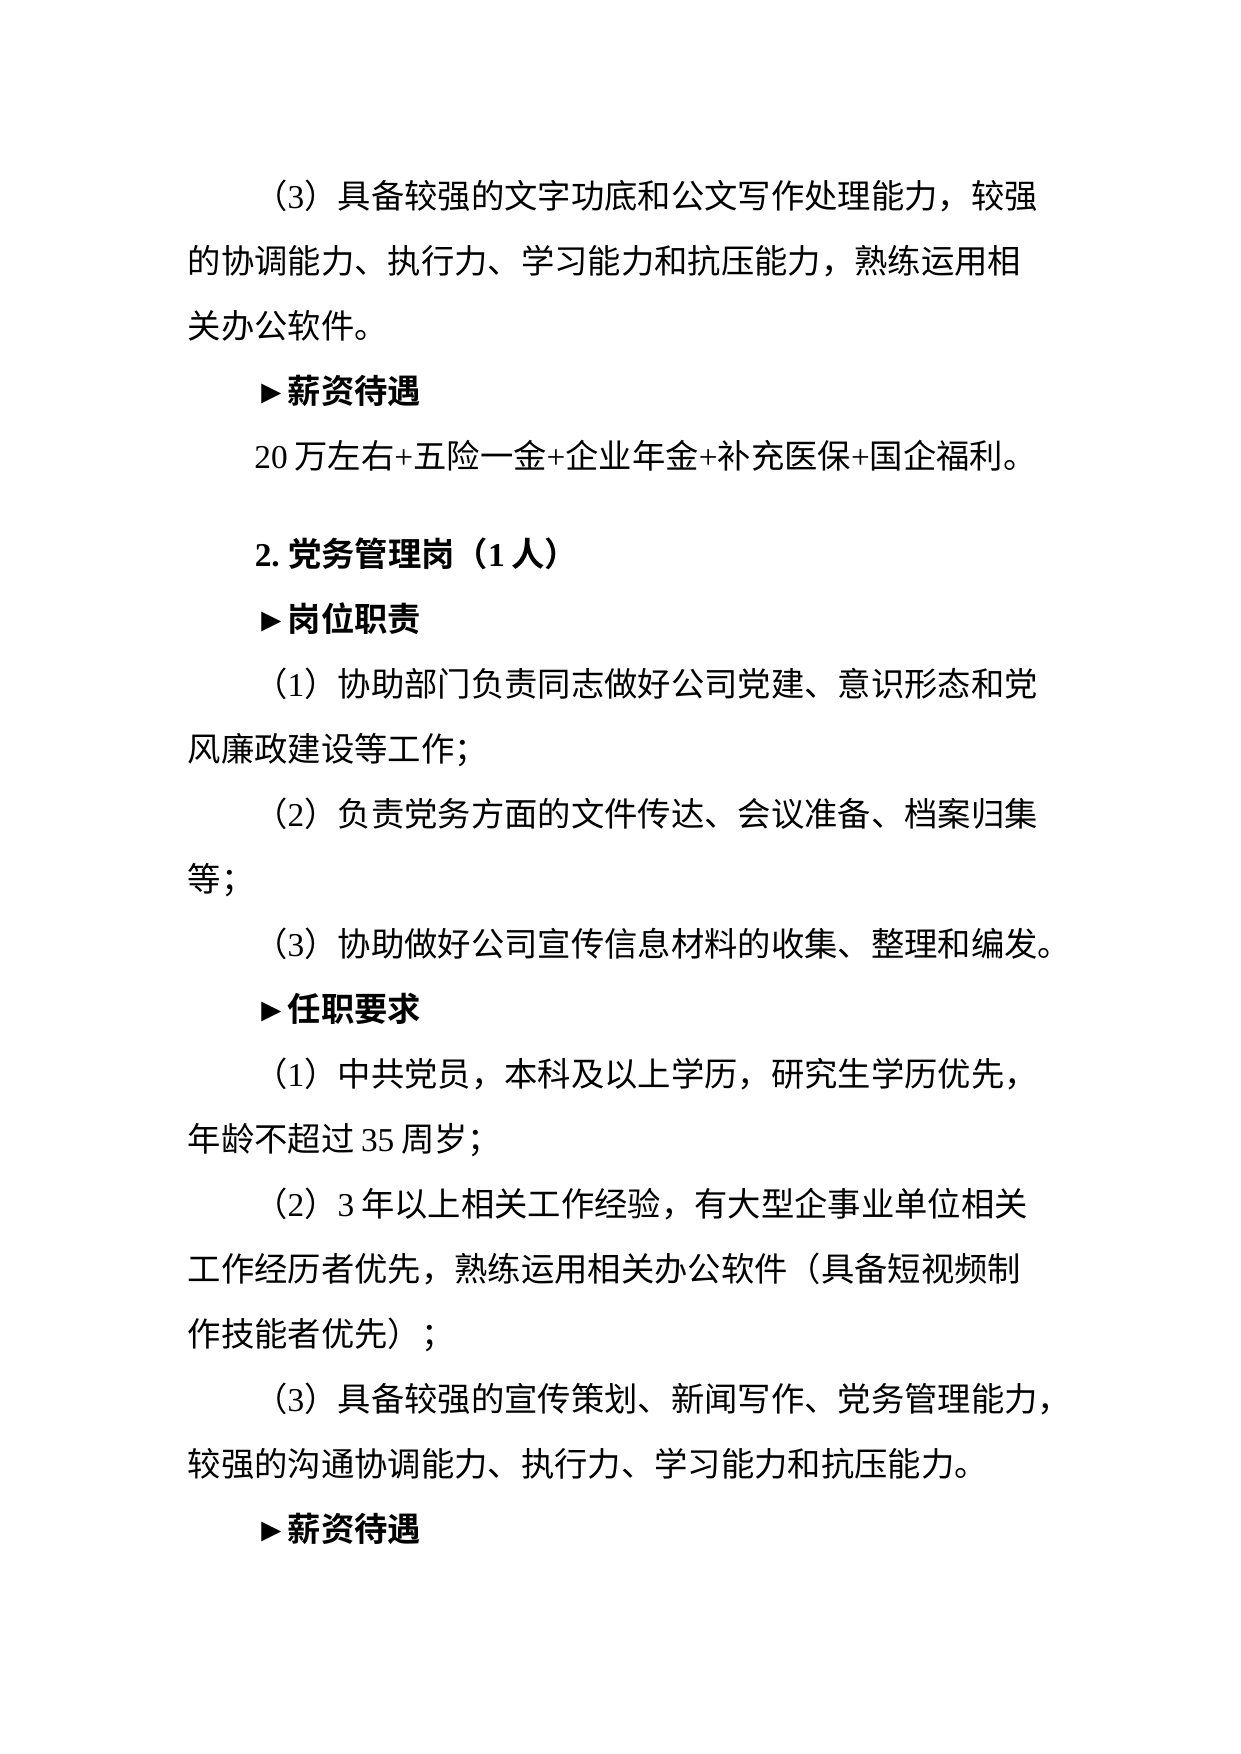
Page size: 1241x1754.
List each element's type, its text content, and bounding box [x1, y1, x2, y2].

text ►岗位职责 [254, 584, 1053, 649]
text ►薪资待遇 [187, 1494, 1053, 1559]
text （3）具备较强的文字功底和公文写作处理能力，较强的协调能力、执行力、学习能力和抗压能力，熟练运用相关办公软件。 [187, 162, 1053, 357]
text （1）协助部门负责同志做好公司党建、意识形态和党风廉政建设等工作； [187, 649, 1053, 779]
text （3）具备较强的宣传策划、新闻写作、党务管理能力，较强的沟通协调能力、执行力、学习能力和抗压能力。 [187, 1364, 1053, 1494]
text ►薪资待遇 [187, 357, 1053, 422]
text （2）负责党务方面的文件传达、会议准备、档案归集等； [187, 779, 1053, 909]
text 2. 党务管理岗（1人） [187, 519, 1053, 584]
text 20万左右+五险一金+企业年金+补充医保+国企福利。 [187, 422, 1053, 487]
text （3）协助做好公司宣传信息材料的收集、整理和编发。 [187, 909, 1053, 974]
text （2）3年以上相关工作经验，有大型企事业单位相关工作经历者优先，熟练运用相关办公软件（具备短视频制作技能者优先）； [187, 1169, 1053, 1364]
text ►任职要求 [187, 974, 1053, 1039]
text （1）中共党员，本科及以上学历，研究生学历优先，年龄不超过35周岁； [187, 1039, 1053, 1169]
